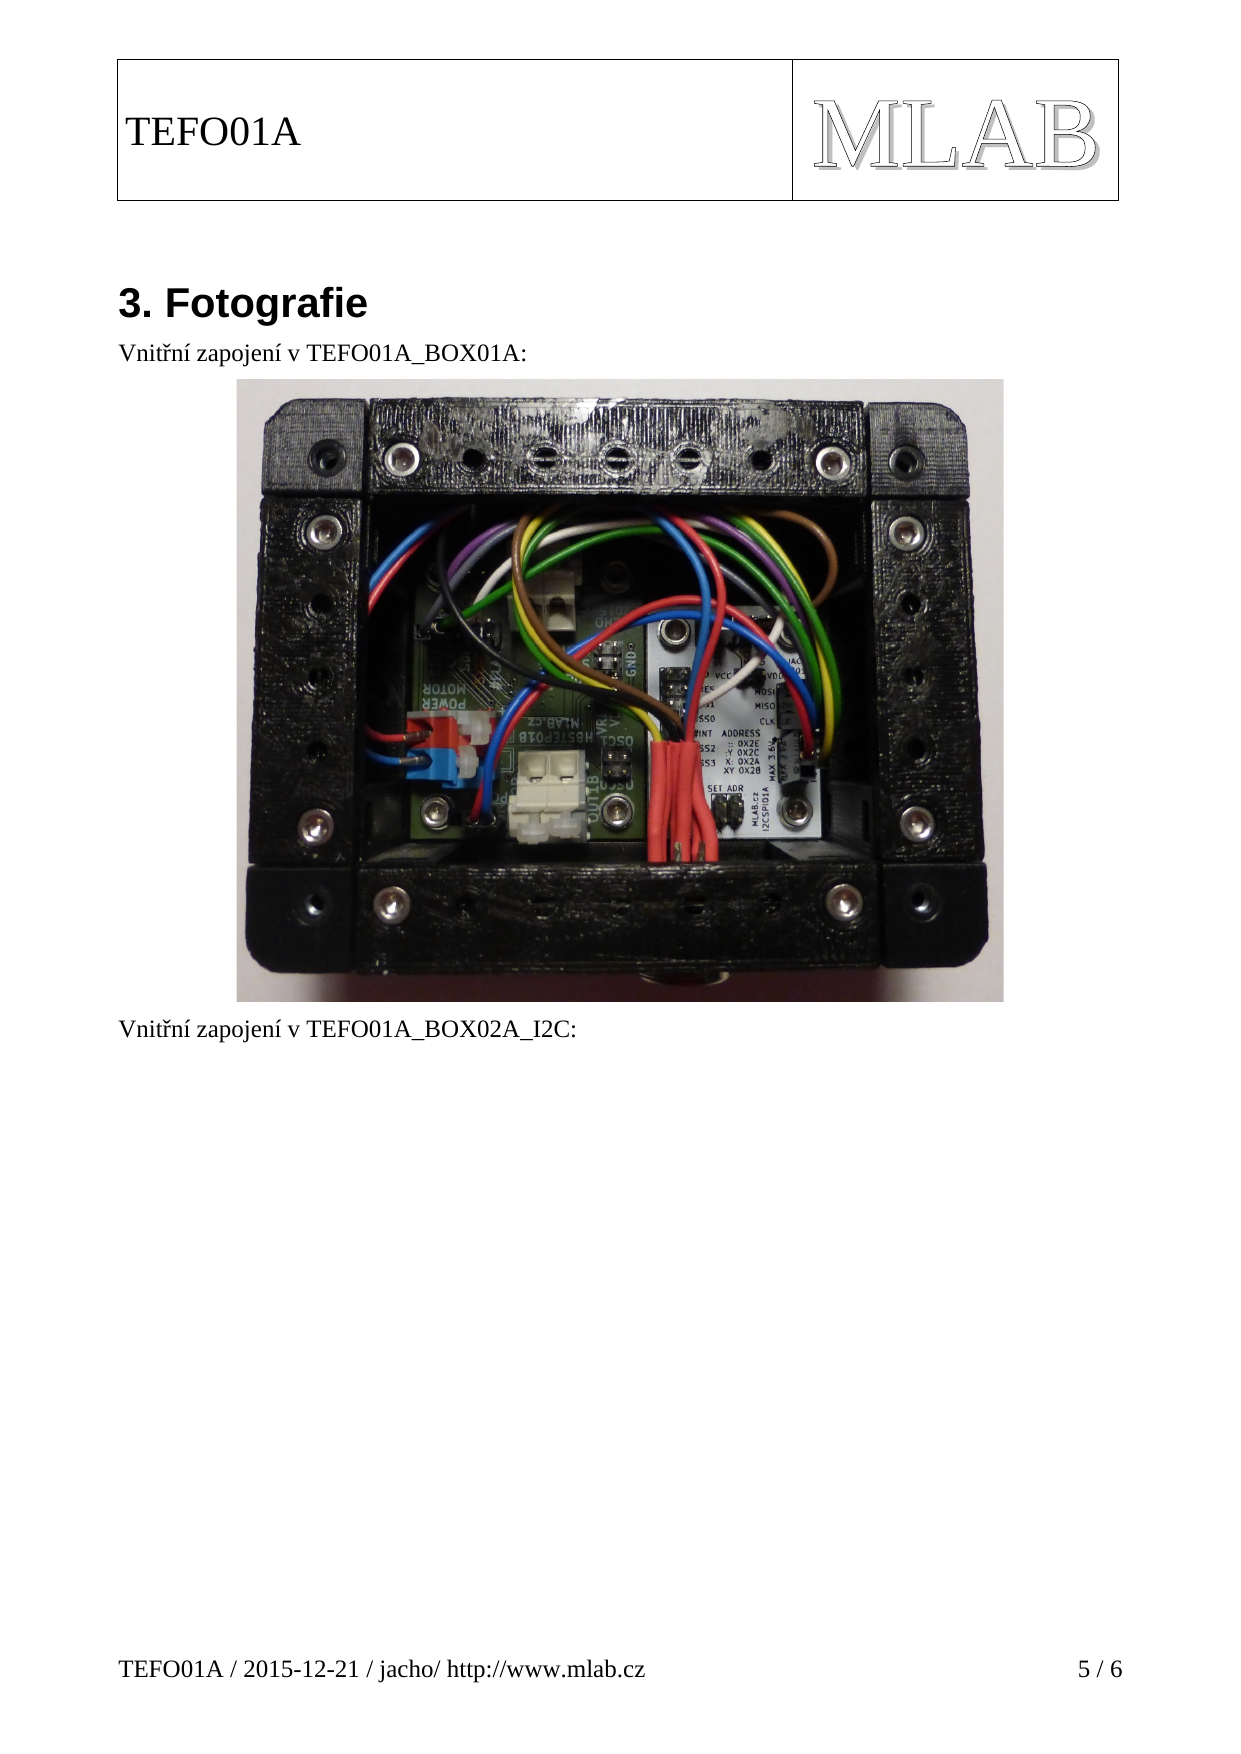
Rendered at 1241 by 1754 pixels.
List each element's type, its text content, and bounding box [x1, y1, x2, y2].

picture [236, 379, 1004, 1002]
subtitle Fotografie [118, 278, 1122, 326]
text Vnitřní zapojení v TEFO01A_BOX02A_I2C: [118, 1014, 1122, 1043]
text Vnitřní zapojení v TEFO01A_BOX01A: [118, 338, 1122, 367]
